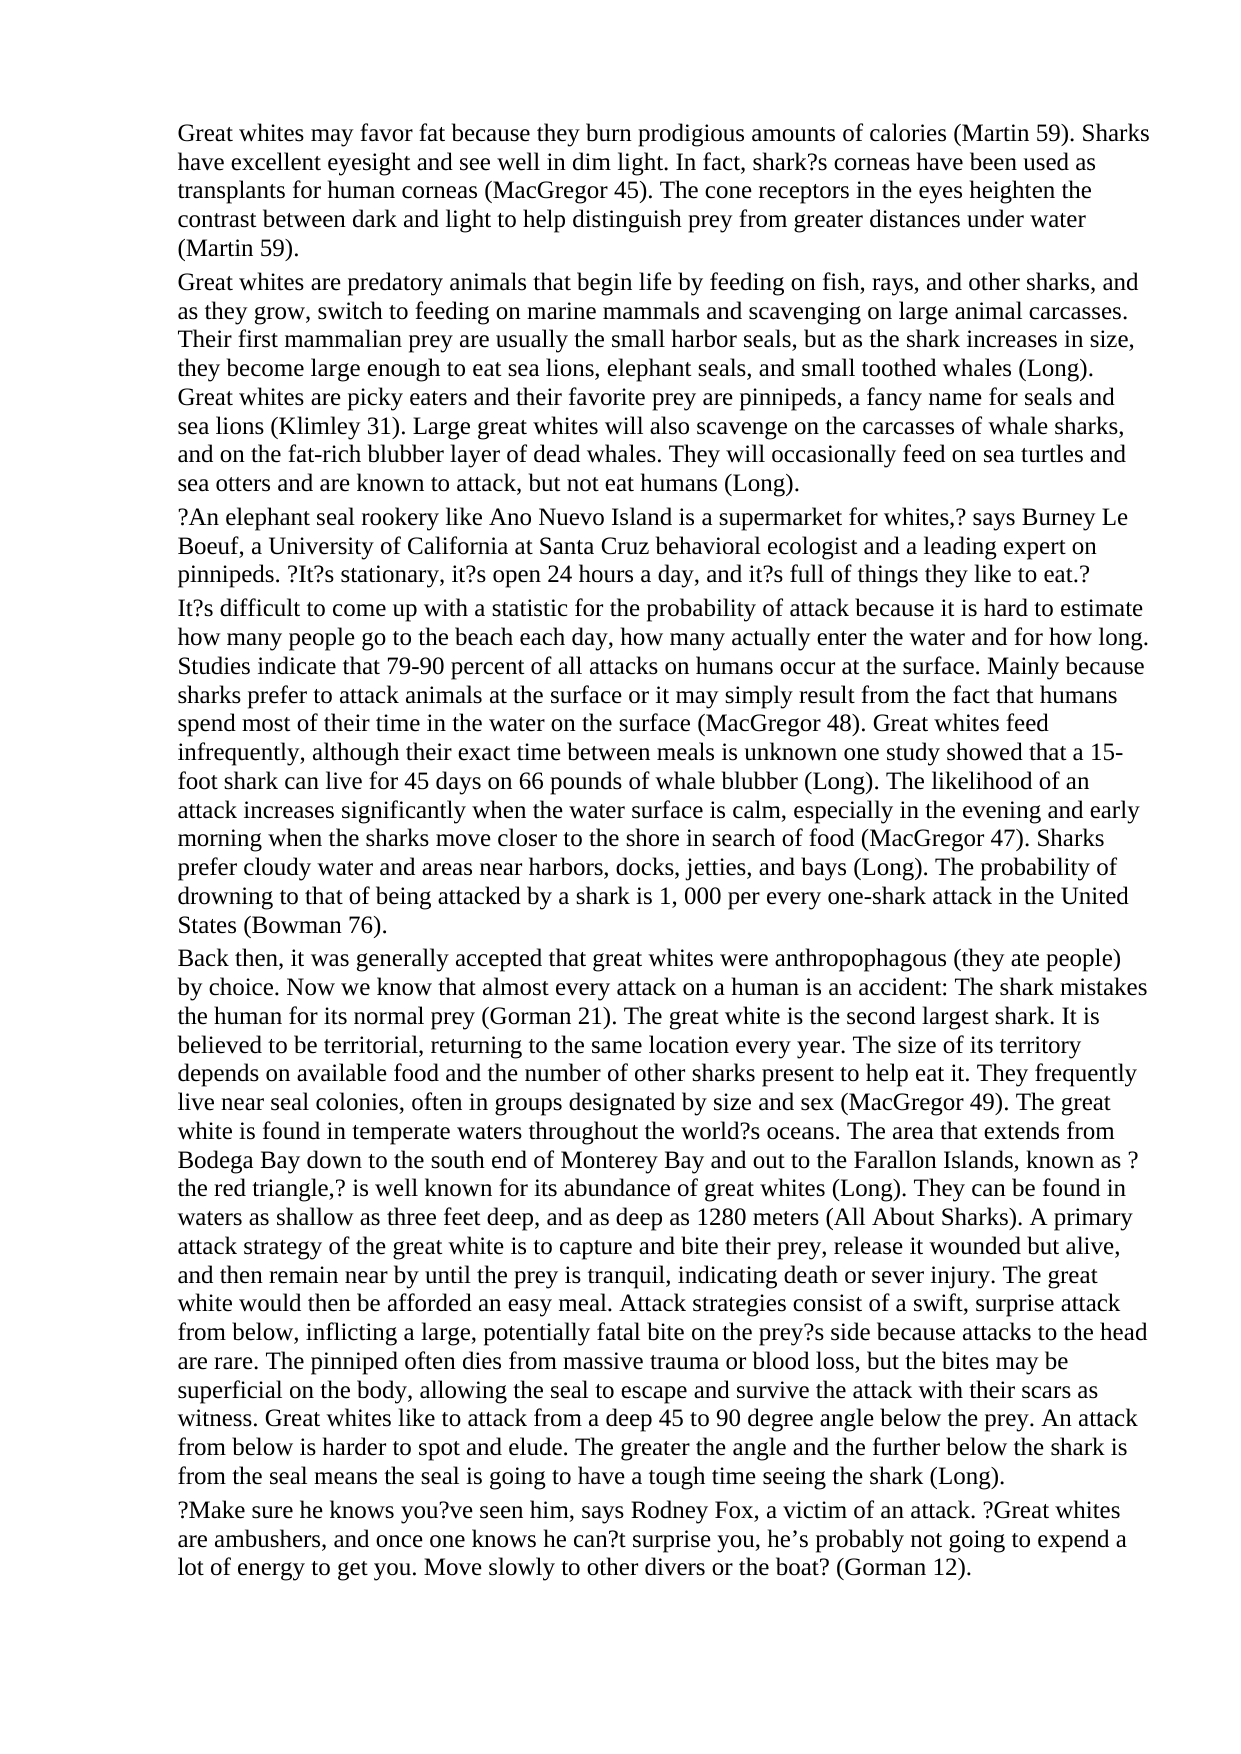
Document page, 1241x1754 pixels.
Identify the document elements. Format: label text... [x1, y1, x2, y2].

text ?An elephant seal rookery like Ano Nuevo Island is a supermarket for whites,? says Burney Le Boeuf, a University of California at Santa Cruz behavioral ecologist and a leading expert on pinnipeds. ?It?s stationary, it?s open 24 hours a day, and it?s full of things they like to eat.? [177, 502, 1152, 588]
text Great whites are predatory animals that begin life by feeding on fish, rays, and other sharks, and as they grow, switch to feeding on marine mammals and scavenging on large animal carcasses. Their first mammalian prey are usually the small harbor seals, but as the shark increases in size, they become large enough to eat sea lions, elephant seals, and small toothed whales (Long). Great whites are picky eaters and their favorite prey are pinnipeds, a fancy name for seals and sea lions (Klimley 31). Large great whites will also scavenge on the carcasses of whale sharks, and on the fat-rich blubber layer of dead whales. They will occasionally feed on sea turtles and sea otters and are known to attack, but not eat humans (Long). [177, 267, 1152, 497]
text It?s difficult to come up with a statistic for the probability of attack because it is hard to estimate how many people go to the beach each day, how many actually enter the water and for how long. Studies indicate that 79-90 percent of all attacks on humans occur at the surface. Mainly because sharks prefer to attack animals at the surface or it may simply result from the fact that humans spend most of their time in the water on the surface (MacGregor 48). Great whites feed infrequently, although their exact time between meals is unknown one study showed that a 15- foot shark can live for 45 days on 66 pounds of whale blubber (Long). The likelihood of an attack increases significantly when the water surface is calm, especially in the evening and early morning when the sharks move closer to the shore in search of food (MacGregor 47). Sharks prefer cloudy water and areas near harbors, docks, jetties, and bays (Long). The probability of drowning to that of being attacked by a shark is 1, 000 per every one-shark attack in the United States (Bowman 76). [177, 593, 1152, 938]
text ?Make sure he knows you?ve seen him, says Rodney Fox, a victim of an attack. ?Great whites are ambushers, and once one knows he can?t surprise you, he’s probably not going to expend a lot of energy to get you. Move slowly to other divers or the boat? (Gorman 12). [177, 1495, 1152, 1581]
text Back then, it was generally accepted that great whites were anthropophagous (they ate people) by choice. Now we know that almost every attack on a human is an accident: The shark mistakes the human for its normal prey (Gorman 21). The great white is the second largest shark. It is believed to be territorial, returning to the same location every year. The size of its territory depends on available food and the number of other sharks present to help eat it. They frequently live near seal colonies, often in groups designated by size and sex (MacGregor 49). The great white is found in temperate waters throughout the world?s oceans. The area that extends from Bodega Bay down to the south end of Monterey Bay and out to the Farallon Islands, known as ?the red triangle,? is well known for its abundance of great whites (Long). They can be found in waters as shallow as three feet deep, and as deep as 1280 meters (All About Sharks). A primary attack strategy of the great white is to capture and bite their prey, release it wounded but alive, and then remain near by until the prey is tranquil, indicating death or sever injury. The great white would then be afforded an easy meal. Attack strategies consist of a swift, surprise attack from below, inflicting a large, potentially fatal bite on the prey?s side because attacks to the head are rare. The pinniped often dies from massive trauma or blood loss, but the bites may be superficial on the body, allowing the seal to escape and survive the attack with their scars as witness. Great whites like to attack from a deep 45 to 90 degree angle below the prey. An attack from below is harder to spot and elude. The greater the angle and the further below the shark is from the seal means the seal is going to have a tough time seeing the shark (Long). [177, 943, 1152, 1490]
text Great whites may favor fat because they burn prodigious amounts of calories (Martin 59). Sharks have excellent eyesight and see well in dim light. In fact, shark?s corneas have been used as transplants for human corneas (MacGregor 45). The cone receptors in the eyes heighten the contrast between dark and light to help distinguish prey from greater distances under water (Martin 59). [177, 118, 1152, 262]
